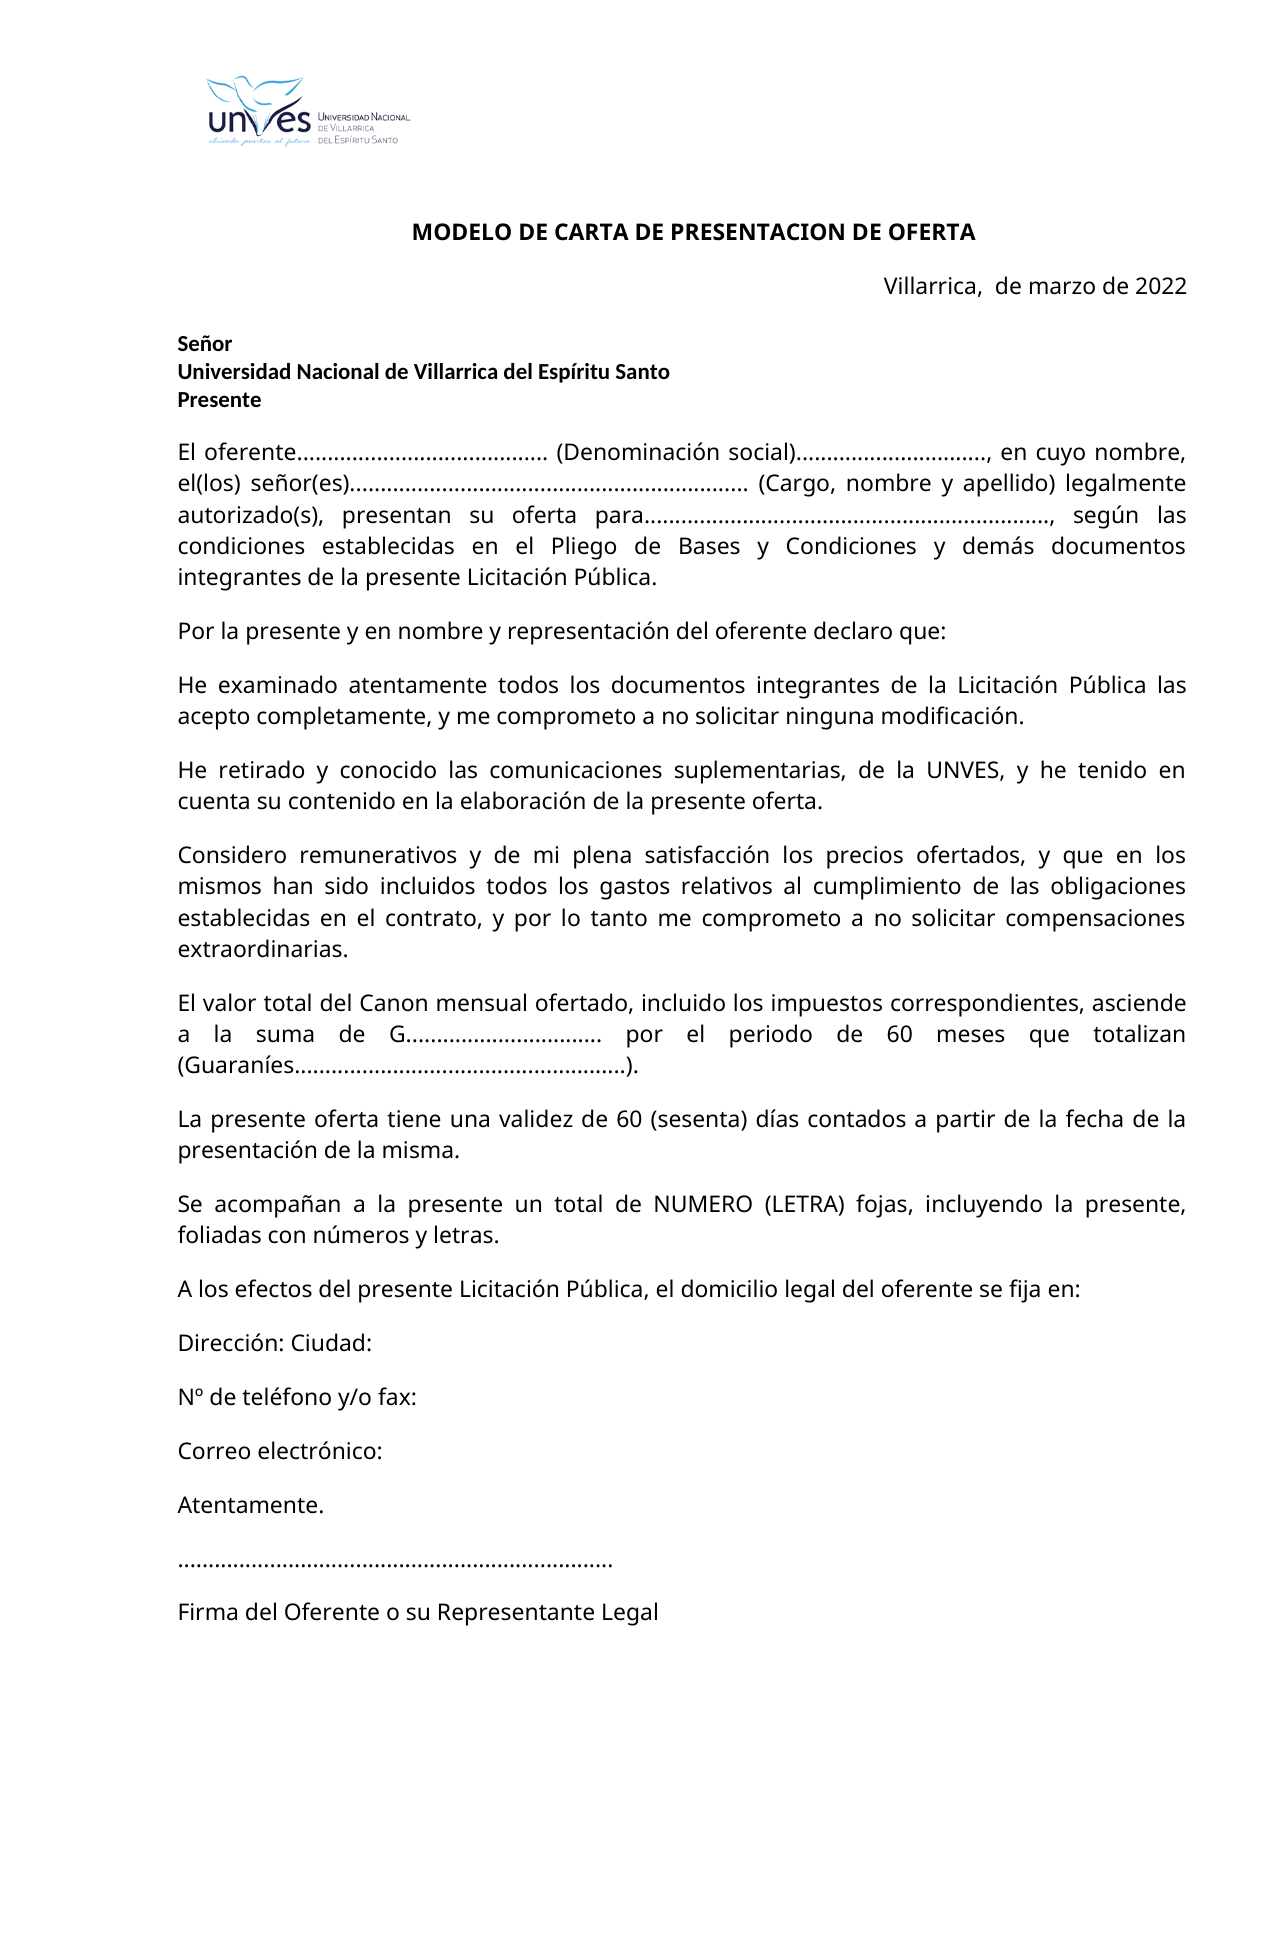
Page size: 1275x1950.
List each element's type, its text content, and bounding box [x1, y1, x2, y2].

picture [203, 73, 424, 150]
text Correo electrónico: [177, 1435, 1187, 1466]
text Presente [177, 386, 1211, 413]
text Villarrica, de marzo de 2022 [200, 270, 1187, 301]
text Por la presente y en nombre y representación del oferente declaro que: [177, 615, 1187, 646]
text El oferente......................................... (Denominación social)..............................., en cuyo nombre, el(los) señor(es)................................................................. (Cargo, nombre y apellido) legalmente autorizado(s), presentan su oferta para.................................................................., según las condiciones establecidas en el Pliego de Bases y Condiciones y demás documentos integrantes de la presente Licitación Pública. [177, 436, 1187, 592]
text Atentamente. [177, 1489, 1187, 1520]
text He examinado atentamente todos los documentos integrantes de la Licitación Pública las acepto completamente, y me comprometo a no solicitar ninguna modificación. [177, 669, 1187, 731]
text Considero remunerativos y de mi plena satisfacción los precios ofertados, y que en los mismos han sido incluidos todos los gastos relativos al cumplimiento de las obligaciones establecidas en el contrato, y por lo tanto me comprometo a no solicitar compensaciones extraordinarias. [177, 839, 1187, 964]
text MODELO DE CARTA DE PRESENTACION DE OFERTA [200, 216, 1187, 248]
text Universidad Nacional de Villarrica del Espíritu Santo [177, 357, 1211, 386]
text A los efectos del presente Licitación Pública, el domicilio legal del oferente se fija en: [177, 1273, 1187, 1304]
text He retirado y conocido las comunicaciones suplementarias, de la UNVES, y he tenido en cuenta su contenido en la elaboración de la presente oferta. [177, 754, 1187, 816]
text Dirección: Ciudad: [177, 1327, 1187, 1358]
text La presente oferta tiene una validez de 60 (sesenta) días contados a partir de la fecha de la presentación de la misma. [177, 1103, 1187, 1166]
text Firma del Oferente o su Representante Legal [177, 1596, 1187, 1628]
text ....................................................................... [177, 1542, 1187, 1574]
text Se acompañan a la presente un total de NUMERO (LETRA) fojas, incluyendo la presente, foliadas con números y letras. [177, 1188, 1187, 1251]
text Señor [177, 329, 1211, 357]
text El valor total del Canon mensual ofertado, incluido los impuestos correspondientes, asciende a la suma de G................................ por el periodo de 60 meses que totalizan (Guaraníes......................................................). [177, 987, 1187, 1080]
text Nº de teléfono y/o fax: [177, 1381, 1187, 1412]
